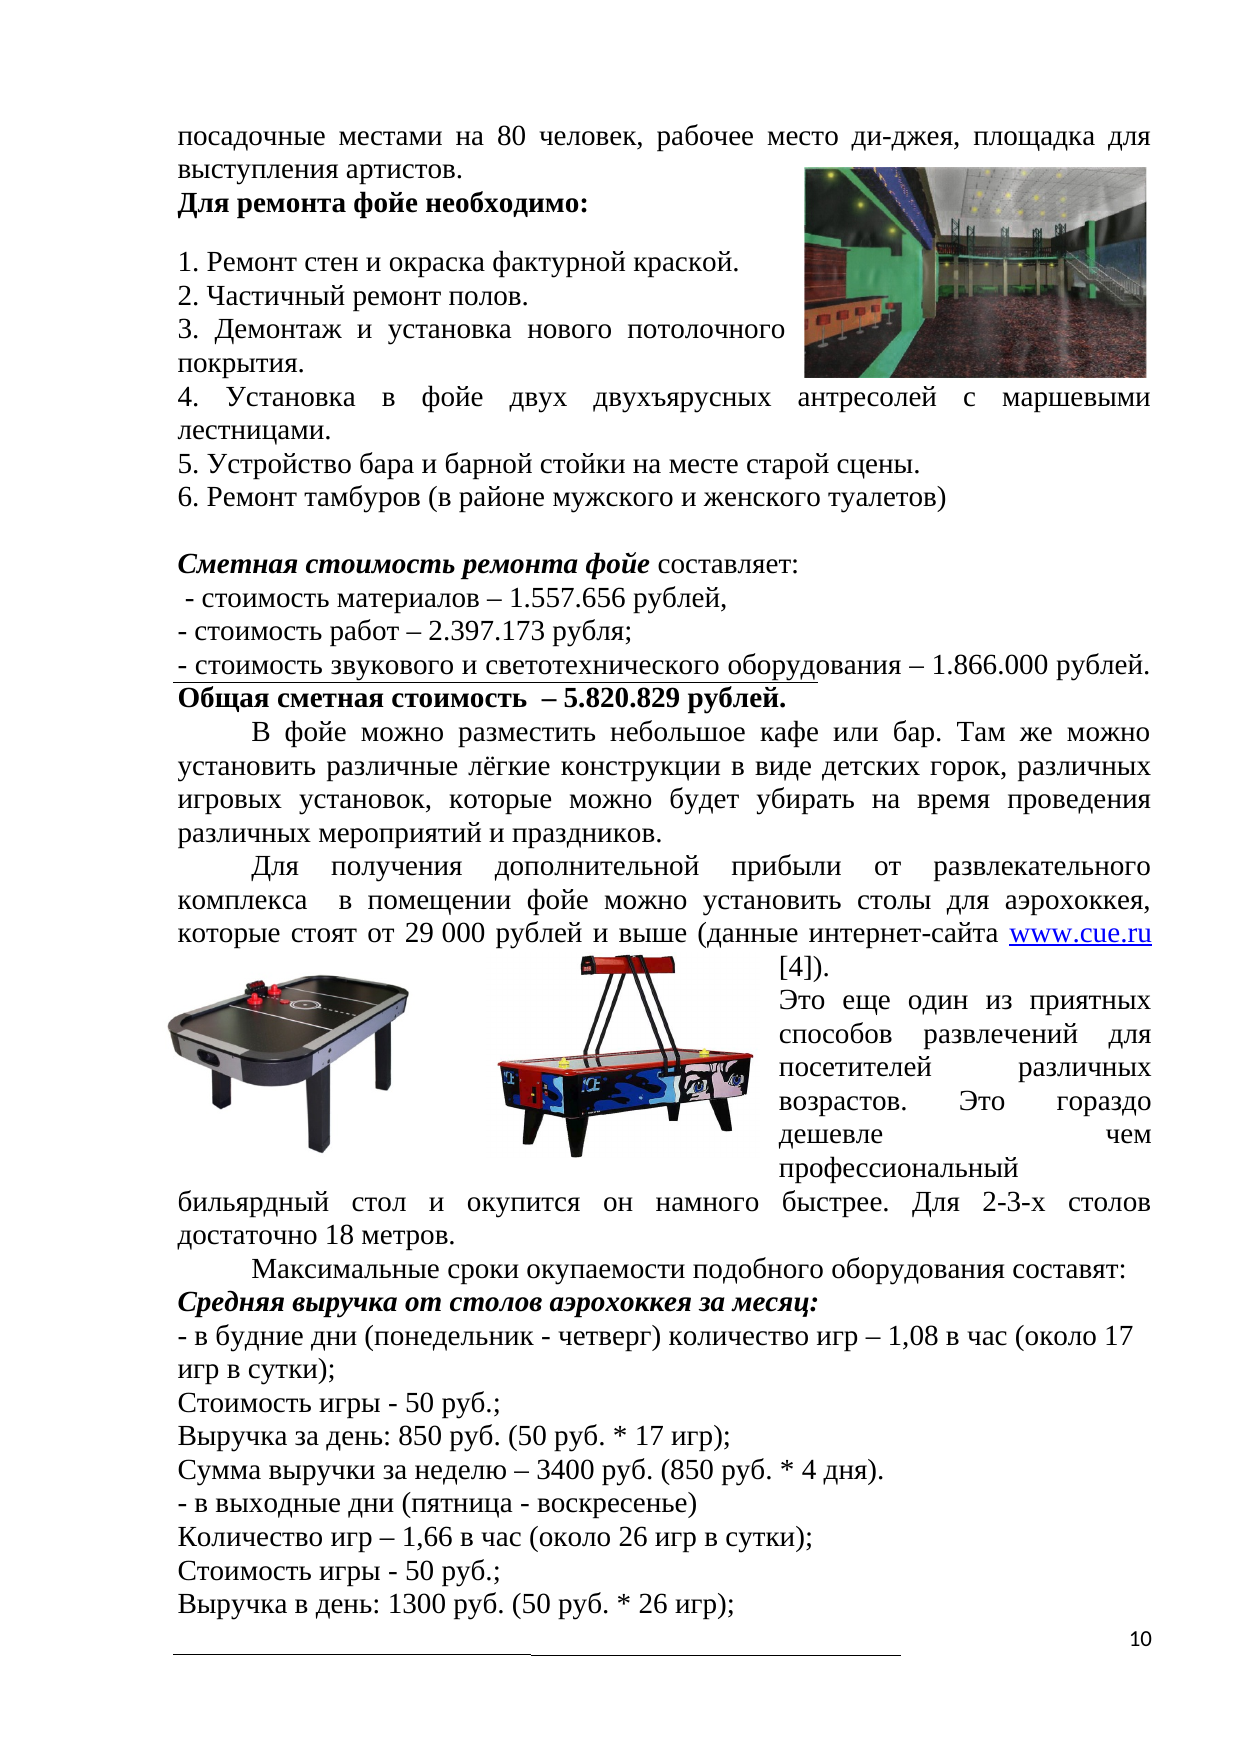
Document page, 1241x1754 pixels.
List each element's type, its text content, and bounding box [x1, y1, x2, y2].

text 5. Устройство бара и барной стойки на месте старой сцены. [177, 446, 1152, 479]
text - стоимость материалов – 1.557.656 рублей, [177, 580, 1152, 613]
picture [486, 952, 761, 1158]
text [177, 118, 1152, 185]
text 6. Ремонт тамбуров (в районе мужского и женского туалетов) [177, 479, 1152, 513]
picture [804, 167, 1147, 378]
text Для ремонта фойе необходимо: [177, 185, 804, 219]
text 4. Установка в фойе двух двухъярусных антресолей с маршевыми лестницами. [177, 379, 1152, 446]
text В фойе можно разместить небольшое кафе или бар. Там же можно установить различные лёгкие конструкции в виде детских горок, различных игровых установок, которые можно будет убирать на время проведения различных мероприятий и праздников. [177, 714, 1152, 848]
text Максимальные сроки окупаемости подобного оборудования составят: [177, 1251, 1152, 1284]
text Сметная стоимость ремонта фойе составляет: [177, 546, 1152, 580]
text 3. Демонтаж и установка нового потолочного покрытия. [177, 312, 1152, 379]
text 1. Ремонт стен и окраска фактурной краской. [177, 244, 804, 278]
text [177, 1284, 1152, 1620]
text - стоимость работ – 2.397.173 рубля; [177, 613, 1152, 647]
text - стоимость звукового и светотехнического оборудования – 1.866.000 рублей. Общая сметная стоимость – 5.820.829 рублей. [177, 647, 1152, 714]
picture [151, 961, 438, 1157]
text 2. Частичный ремонт полов. [177, 278, 804, 312]
text Для получения дополнительной прибыли от развлекательного комплекса в помещении фойе можно установить столы для аэрохоккея, которые стоят от 29 000 рублей и выше (данные интернет-сайта www.cue.ru [4]). [177, 848, 1152, 982]
